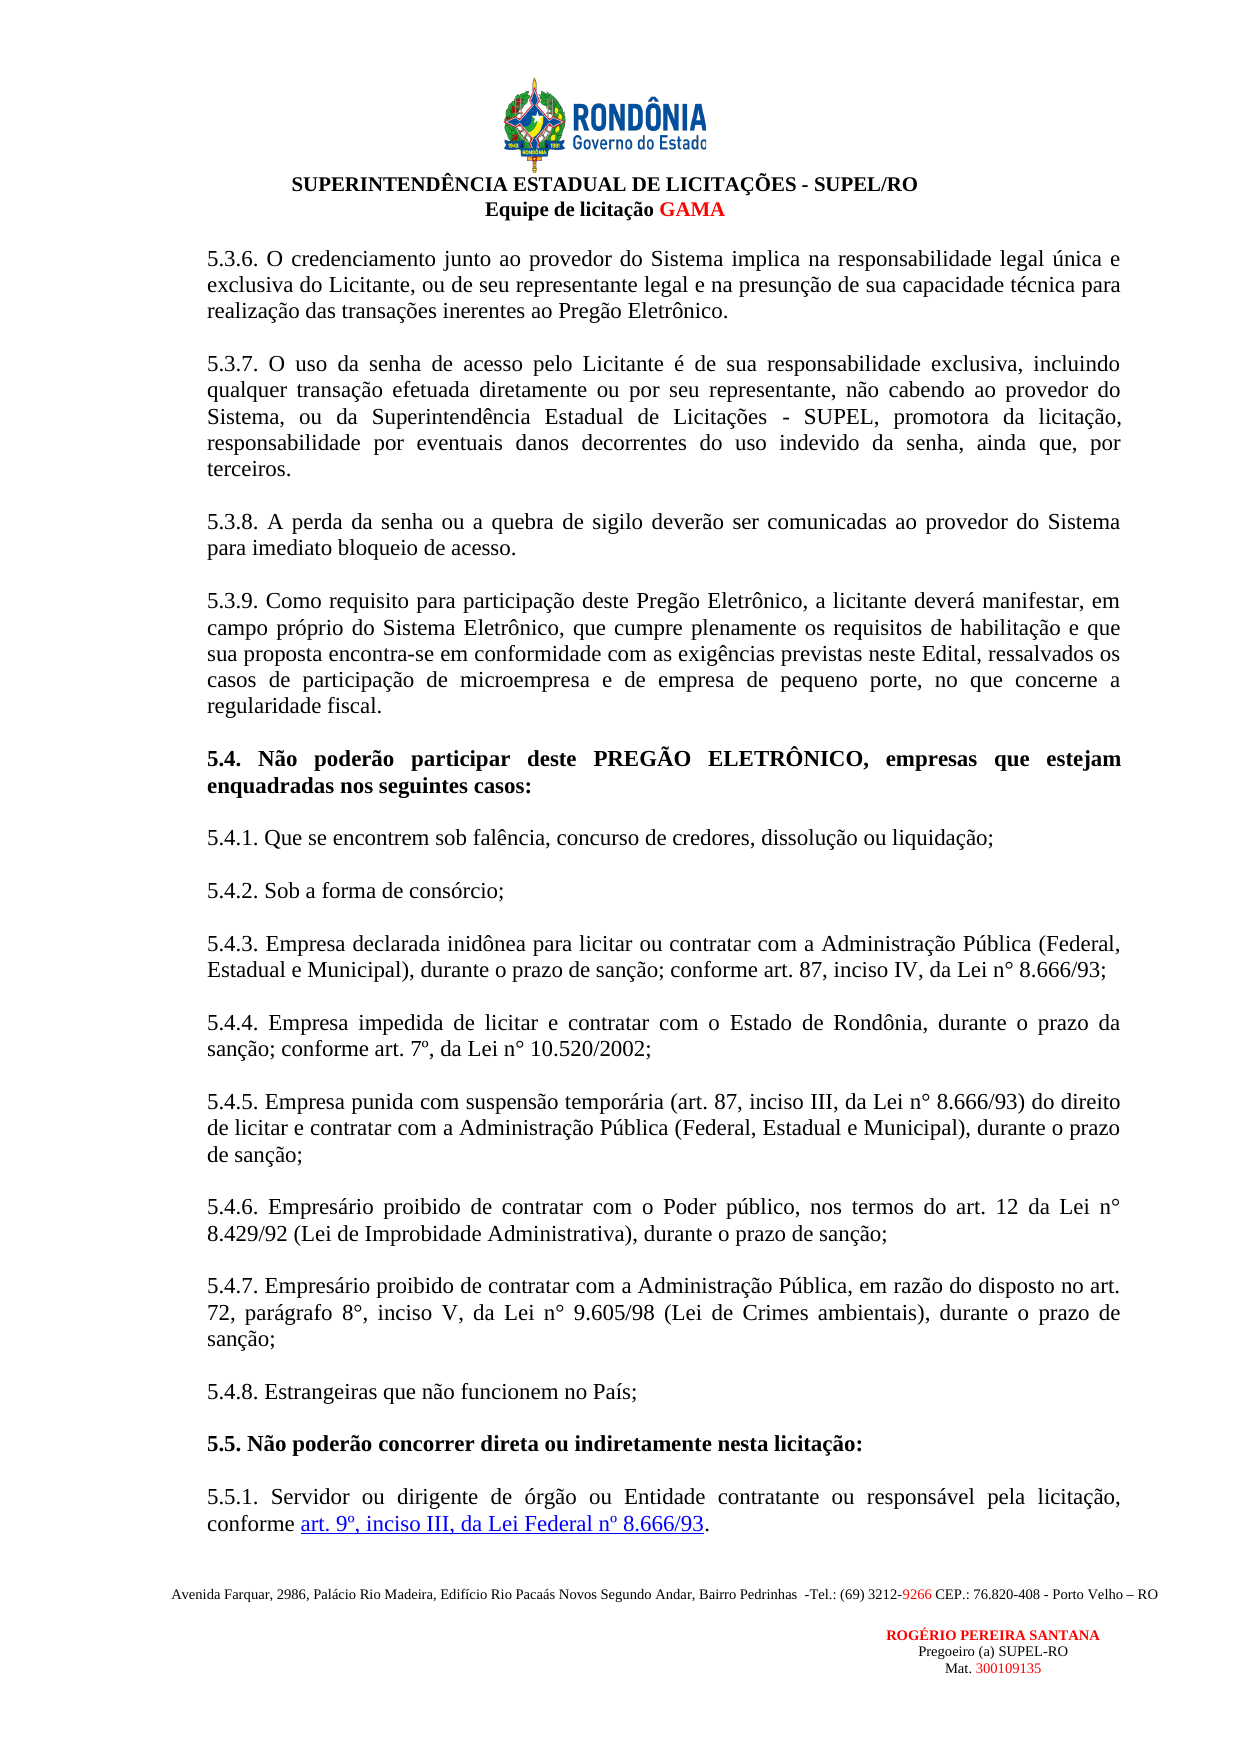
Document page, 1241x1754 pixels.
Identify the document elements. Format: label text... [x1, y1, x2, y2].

text 5.3.9. Como requisito para participação deste Pregão Eletrônico, a licitante deverá manifestar, em campo próprio do Sistema Eletrônico, que cumpre plenamente os requisitos de habilitação e que sua proposta encontra-se em conformidade com as exigências previstas neste Edital, ressalvados os casos de participação de microempresa e de empresa de pequeno porte, no que concerne a regularidade fiscal. [207, 587, 1122, 719]
text 5.4.2. Sob a forma de consórcio; [207, 877, 1122, 903]
text 5.4.3. Empresa declarada inidônea para licitar ou contratar com a Administração Pública (Federal, Estadual e Municipal), durante o prazo de sanção; conforme art. 87, inciso IV, da Lei n° 8.666/93; [207, 930, 1122, 982]
picture [503, 77, 707, 173]
text 5.4.1. Que se encontrem sob falência, concurso de credores, dissolução ou liquidação; [207, 824, 1122, 851]
text 5.3.8. A perda da senha ou a quebra de sigilo deverão ser comunicadas ao provedor do Sistema para imediato bloqueio de acesso. [207, 508, 1122, 561]
text 5.4.4. Empresa impedida de licitar e contratar com o Estado de Rondônia, durante o prazo da sanção; conforme art. 7º, da Lei n° 10.520/2002; [207, 1009, 1122, 1062]
text 5.5. Não poderão concorrer direta ou indiretamente nesta licitação: [207, 1431, 1122, 1457]
text 5.4.8. Estrangeiras que não funcionem no País; [207, 1378, 1122, 1404]
subtitle 5.3.7. O uso da senha de acesso pelo Licitante é de sua responsabilidade exclusiva, incluindo qualquer transação efetuada diretamente ou por seu representante, não cabendo ao provedor do Sistema, ou da Superintendência Estadual de Licitações - SUPEL, promotora da licitação, responsabilidade por eventuais danos decorrentes do uso indevido da senha, ainda que, por terceiros. [207, 350, 1122, 482]
text 5.5.1. Servidor ou dirigente de órgão ou Entidade contratante ou responsável pela licitação, conforme art. 9º, inciso III, da Lei Federal nº 8.666/93. [207, 1483, 1122, 1536]
text 5.4. Não poderão participar deste PREGÃO ELETRÔNICO, empresas que estejam enquadradas nos seguintes casos: [207, 745, 1122, 798]
text 5.4.7. Empresário proibido de contratar com a Administração Pública, em razão do disposto no art. 72, parágrafo 8°, inciso V, da Lei n° 9.605/98 (Lei de Crimes ambientais), durante o prazo de sanção; [207, 1272, 1122, 1351]
text 5.4.5. Empresa punida com suspensão temporária (art. 87, inciso III, da Lei n° 8.666/93) do direito de licitar e contratar com a Administração Pública (Federal, Estadual e Municipal), durante o prazo de sanção; [207, 1088, 1122, 1167]
text 5.3.6. O credenciamento junto ao provedor do Sistema implica na responsabilidade legal única e exclusiva do Licitante, ou de seu representante legal e na presunção de sua capacidade técnica para realização das transações inerentes ao Pregão Eletrônico. [207, 244, 1122, 324]
text 5.4.6. Empresário proibido de contratar com o Poder público, nos termos do art. 12 da Lei n° 8.429/92 (Lei de Improbidade Administrativa), durante o prazo de sanção; [207, 1193, 1122, 1246]
